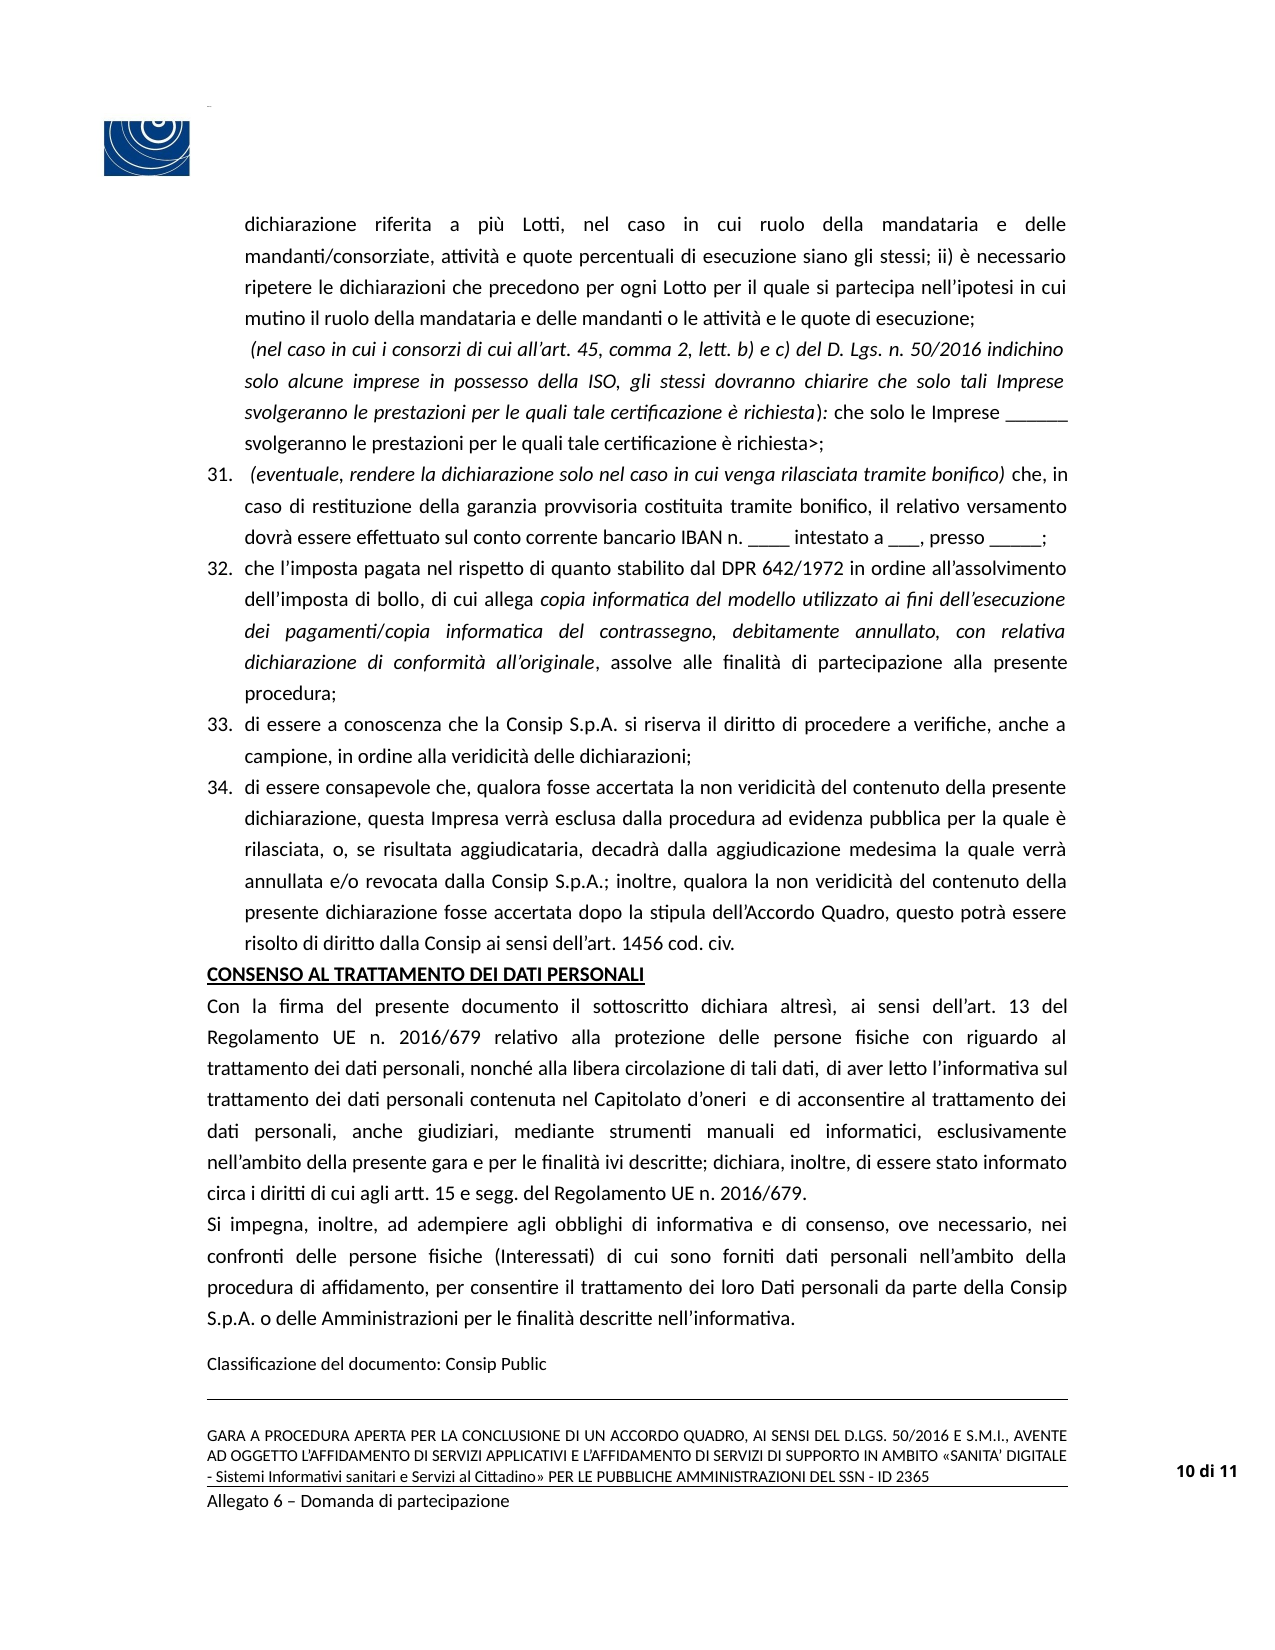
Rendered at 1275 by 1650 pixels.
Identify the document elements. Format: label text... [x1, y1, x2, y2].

list (eventuale, rendere la dichiarazione solo nel caso in cui venga rilasciata tramite bonifico) che, in caso di restituzione della garanzia provvisoria costituita tramite bonifico, il relativo versamento dovrà essere effettuato sul conto corrente bancario IBAN n. ____ intestato a ___, presso _____; [207, 457, 1068, 551]
text Si impegna, inoltre, ad adempiere agli obblighi di informativa e di consenso, ove necessario, nei confronti delle persone fisiche (Interessati) di cui sono forniti dati personali nell’ambito della procedura di affidamento, per consentire il trattamento dei loro Dati personali da parte della Consip S.p.A. o delle Amministrazioni per le finalità descritte nell’informativa. [207, 1207, 1068, 1332]
list che l’imposta pagata nel rispetto di quanto stabilito dal DPR 642/1972 in ordine all’assolvimento dell’imposta di bollo, di cui allega copia informatica del modello utilizzato ai fini dell’esecuzione dei pagamenti/copia informatica del contrassegno, debitamente annullato, con relativa dichiarazione di conformità all’originale, assolve alle finalità di partecipazione alla presente procedura; [207, 551, 1068, 707]
picture [0, 0, 191, 176]
list di essere a conoscenza che .A. si riserva il diritto di procedere a verifiche, anche a campione, in ordine alla veridicità delle dichiarazioni; [207, 707, 1068, 769]
text Con la firma del presente documento il sottoscritto dichiara altresì, ai sensi dell’art. 13 del Regolamento UE n. 2016/679 relativo alla protezione delle persone fisiche con riguardo al trattamento dei dati personali, nonché alla libera circolazione di tali dati, di aver letto l’informativa sul trattamento dei dati personali contenuta nel Capitolato d’oneri e di acconsentire al trattamento dei dati personali, anche giudiziari, mediante strumenti manuali ed informatici, esclusivamente nell’ambito della presente gara e per le finalità ivi descritte; dichiara, inoltre, di essere stato informato circa i diritti di cui agli artt. 15 e segg. del Regolamento UE n. 2016/679. [207, 988, 1068, 1207]
list (nel caso in cui i consorzi di cui all’art. 45, comma 2, lett. b) e c) del D. Lgs. n. 50/2016 indichino solo alcune imprese in possesso della ISO, gli stessi dovranno chiarire che solo tali Imprese svolgeranno le prestazioni per le quali tale certificazione è richiesta): che solo le Imprese ______ svolgeranno le prestazioni per le quali tale certificazione è richiesta>; [244, 332, 1068, 457]
list CONSENSO AL TRATTAMENTO DEI DATI PERSONALI [207, 957, 1068, 988]
list di essere consapevole che, qualora fosse accertata la non veridicità del contenuto della presente dichiarazione, questa Impresa verrà esclusa dalla procedura ad evidenza pubblica per la quale è rilasciata, o, se risultata aggiudicataria, decadrà dalla aggiudicazione medesima la quale verrà annullata e/o revocata dalla Consip S.p.A.; inoltre, qualora la non veridicità del contenuto della presente dichiarazione fosse accertata dopo la stipula dell’Accordo Quadro, questo potrà essere risolto di diritto dalla Consip ai sensi dell’art. 1456 cod. civ. [207, 769, 1068, 957]
